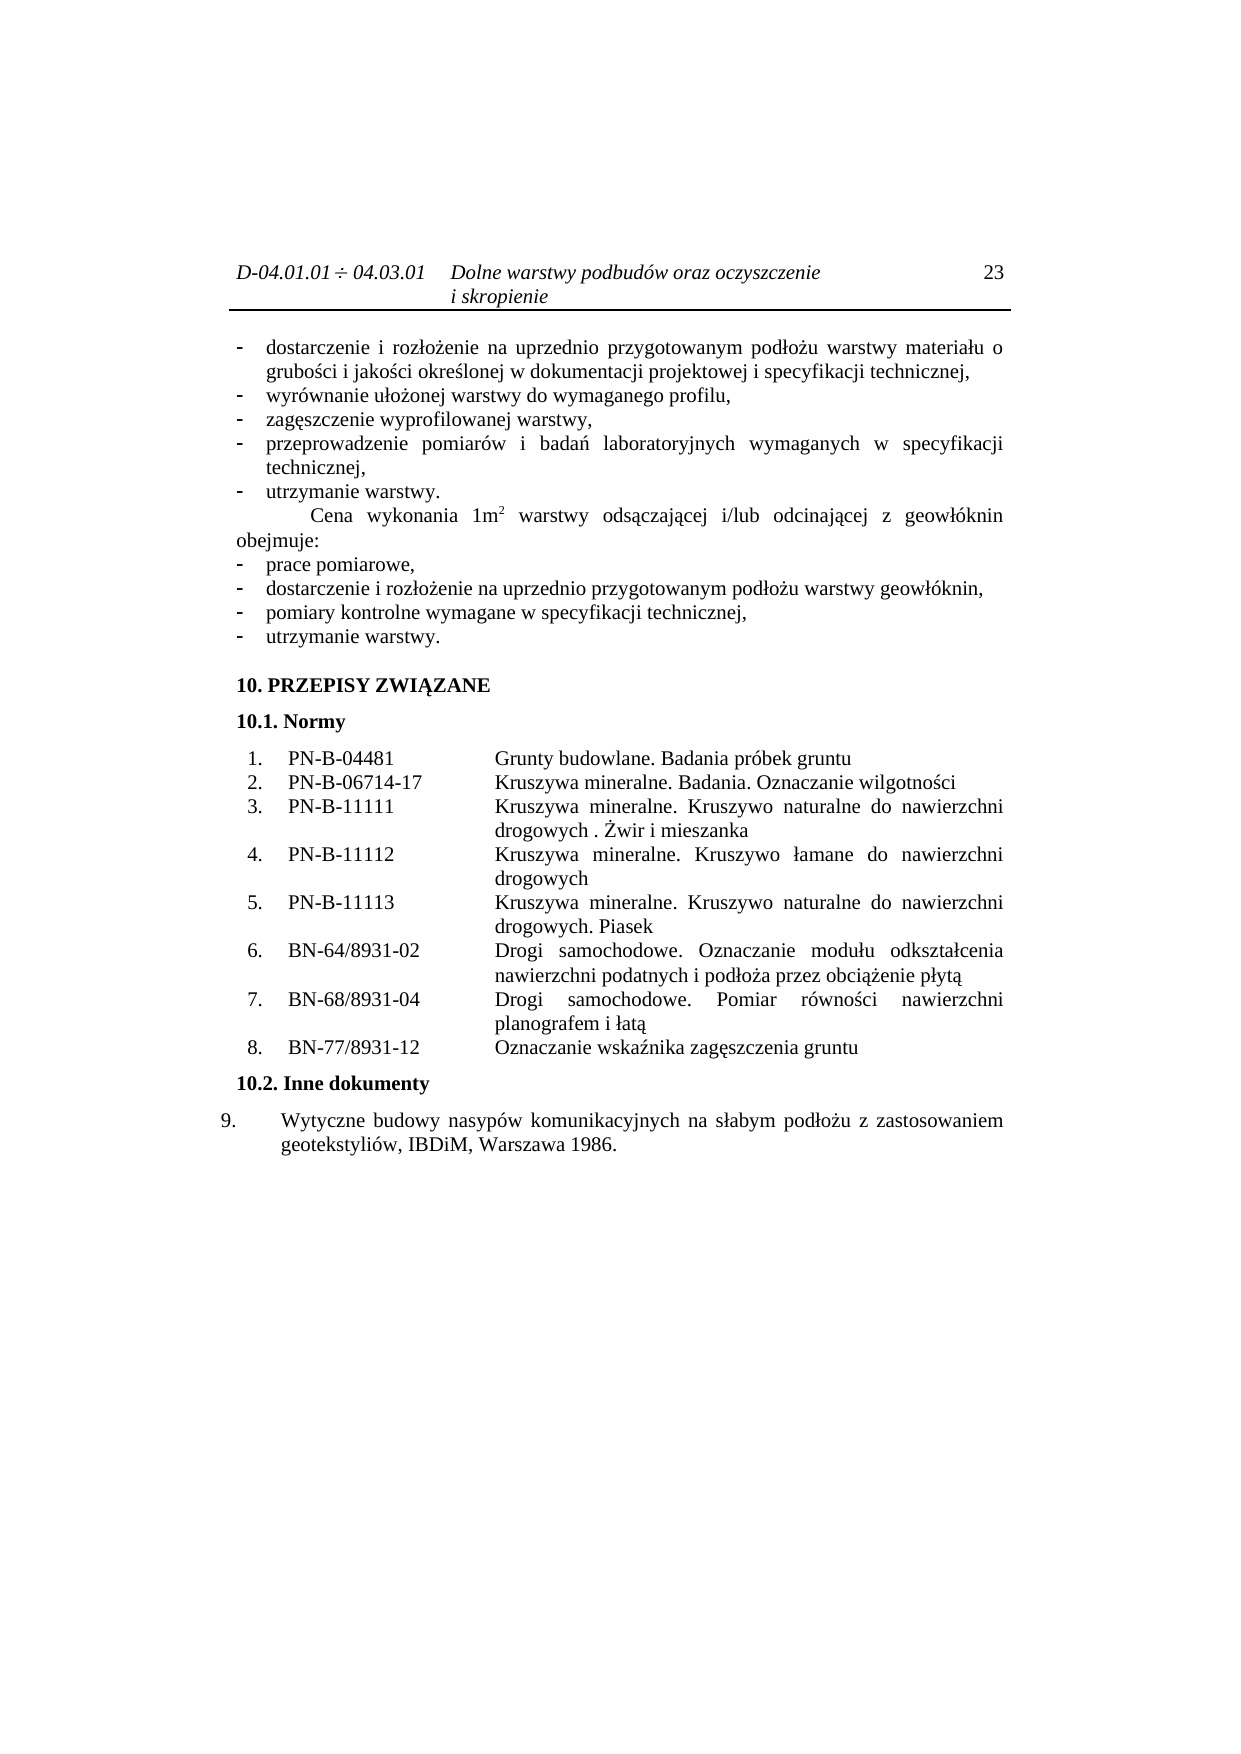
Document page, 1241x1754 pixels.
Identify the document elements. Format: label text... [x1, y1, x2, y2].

table_cell 4. [229, 842, 281, 890]
table_cell BN-68/8931-04 [281, 987, 487, 1035]
table_cell 3. [229, 794, 281, 842]
subtitle 10.1. Normy [236, 709, 1004, 733]
table_cell 7. [229, 987, 281, 1035]
list Wytyczne budowy nasypów komunikacyjnych na słabym podłożu z zastosowaniem geotekstyliów, IBDiM, Warszawa 1986. [236, 1108, 1004, 1156]
table_cell Kruszywa mineralne. Kruszywo naturalne do nawierzchni drogowych . Żwir i mieszanka [487, 794, 1011, 842]
table_cell 6. [229, 939, 281, 987]
list prace pomiarowe, [236, 552, 1004, 576]
table_header PN-B-04481 [281, 746, 487, 770]
list pomiary kontrolne wymagane w specyfikacji technicznej, [236, 600, 1004, 624]
table_header 1. [229, 746, 281, 770]
text Cena wykonania 1m2 warstwy odsączającej i/lub odcinającej z geowłóknin obejmuje: [236, 503, 1004, 552]
table_cell Kruszywa mineralne. Kruszywo łamane do nawierzchni drogowych [487, 842, 1011, 890]
table_cell PN-B-11113 [281, 890, 487, 938]
list utrzymanie warstwy. [236, 624, 1004, 648]
list przeprowadzenie pomiarów i badań laboratoryjnych wymaganych w specyfikacji technicznej, [236, 431, 1004, 479]
table_cell Oznaczanie wskaźnika zagęszczenia gruntu [487, 1035, 1011, 1059]
table_cell Kruszywa mineralne. Kruszywo naturalne do nawierzchni drogowych. Piasek [487, 890, 1011, 938]
list dostarczenie i rozłożenie na uprzednio przygotowanym podłożu warstwy geowłóknin, [236, 576, 1004, 600]
table_cell Drogi samochodowe. Oznaczanie modułu odkształcenia nawierzchni podatnych i podłoża przez obciążenie płytą [487, 939, 1011, 987]
list utrzymanie warstwy. [236, 479, 1004, 503]
list dostarczenie i rozłożenie na uprzednio przygotowanym podłożu warstwy materiału o grubości i jakości określonej w dokumentacji projektowej i specyfikacji technicznej, [236, 335, 1004, 383]
table_cell 2. [229, 770, 281, 794]
subtitle 10. przepisy związane [236, 673, 1004, 697]
table_cell 5. [229, 890, 281, 938]
table_cell PN-B-11111 [281, 794, 487, 842]
table_cell BN-77/8931-12 [281, 1035, 487, 1059]
table_header Grunty budowlane. Badania próbek gruntu [487, 746, 1011, 770]
list zagęszczenie wyprofilowanej warstwy, [236, 407, 1004, 431]
list wyrównanie ułożonej warstwy do wymaganego profilu, [236, 383, 1004, 407]
table_cell Kruszywa mineralne. Badania. Oznaczanie wilgotności [487, 770, 1011, 794]
table_cell Drogi samochodowe. Pomiar równości nawierzchni planografem i łatą [487, 987, 1011, 1035]
subtitle 10.2. Inne dokumenty [236, 1071, 1004, 1095]
table_cell PN-B-06714-17 [281, 770, 487, 794]
table_cell 8. [229, 1035, 281, 1059]
table_cell BN-64/8931-02 [281, 939, 487, 987]
table_cell PN-B-11112 [281, 842, 487, 890]
